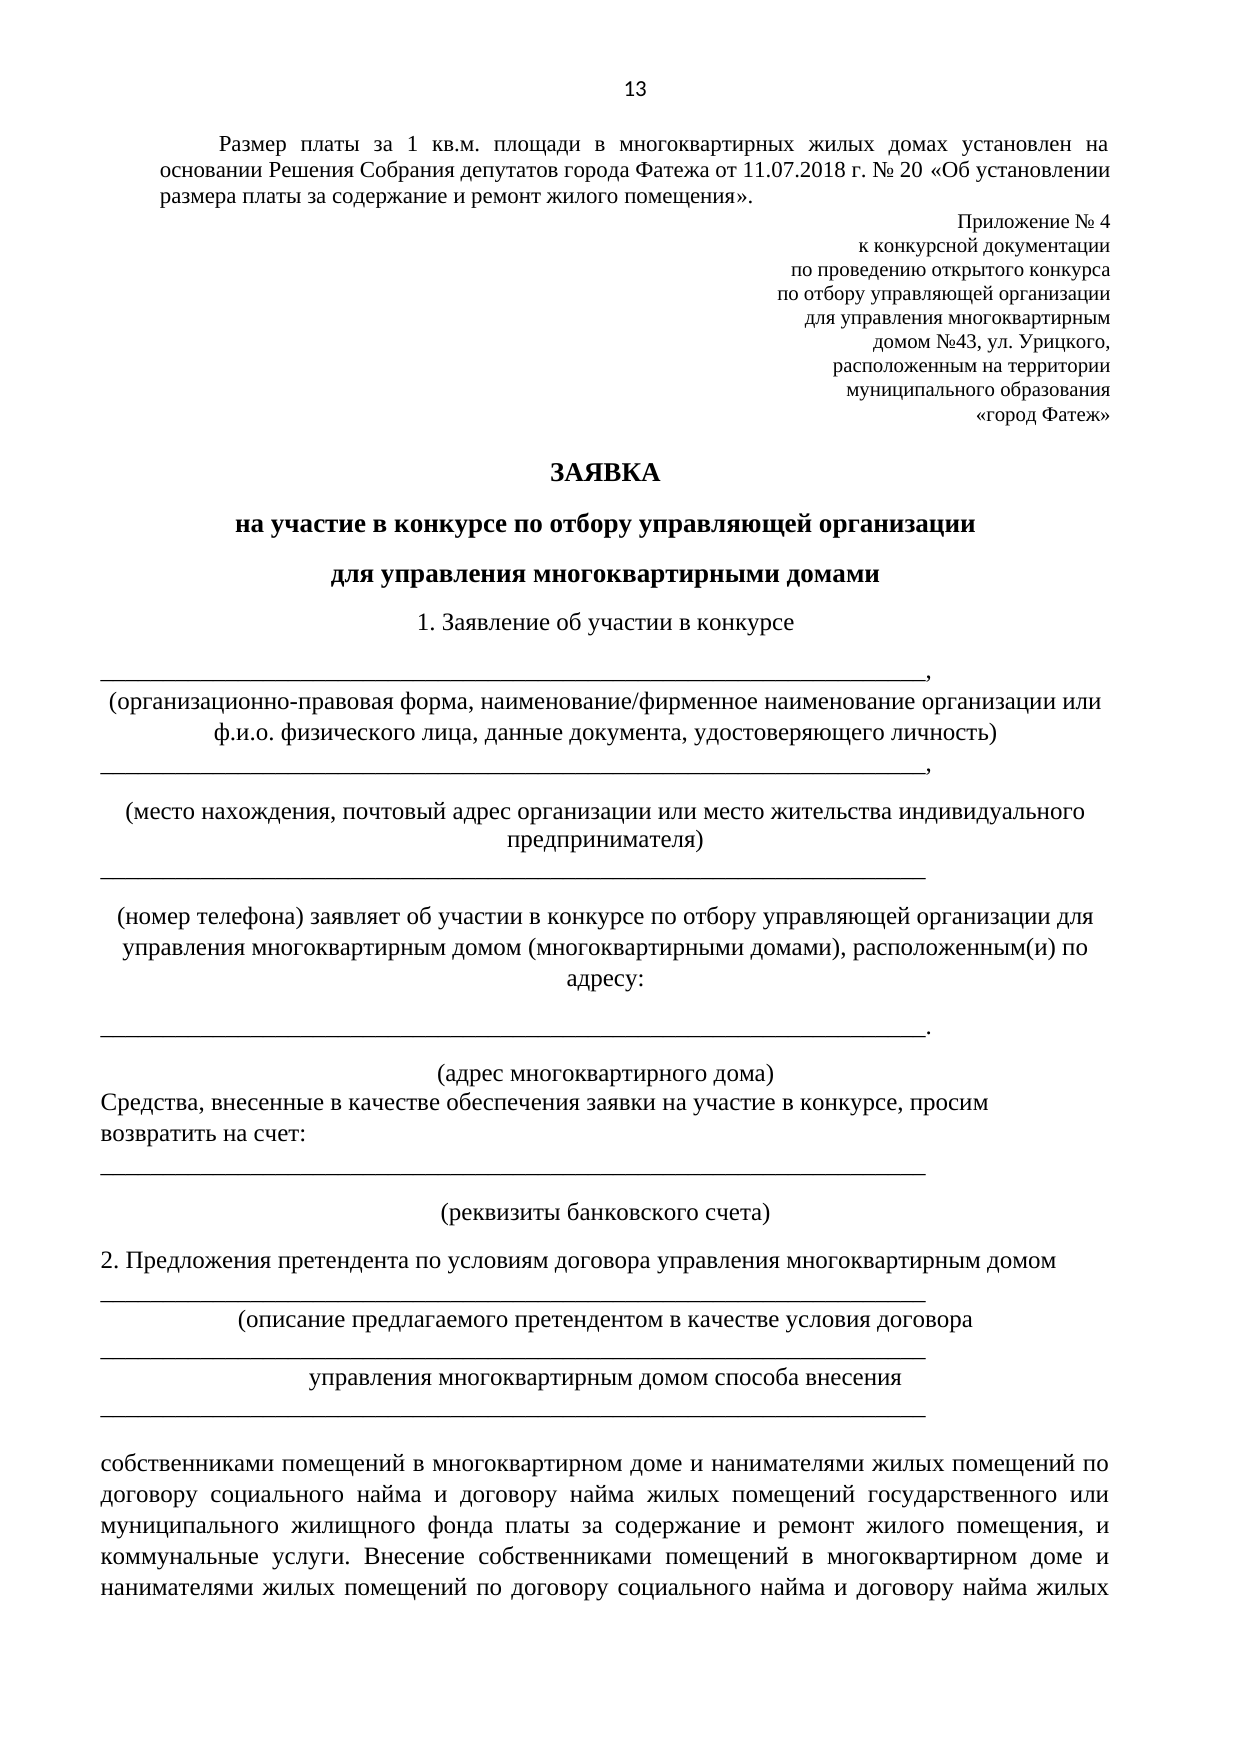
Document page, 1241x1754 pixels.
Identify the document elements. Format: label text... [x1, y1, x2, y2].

text (номер телефона) заявляет об участии в конкурсе по отбору управляющей организации для управления многоквартирным домом (многоквартирными домами), расположенным(и) по адресу: [100, 901, 1110, 992]
text на участие в конкурсе по отбору управляющей организации [100, 507, 1110, 538]
text Средства, внесенные в качестве обеспечения заявки на участие в конкурсе, просим возвратить на счет: [100, 1087, 1110, 1147]
text 1. Заявление об участии в конкурсе [100, 607, 1110, 636]
text Размер платы за 1 кв.м. площади в многоквартирных жилых домах установлен на основании Решения Собрания депутатов города Фатежа от 11.07.2018 г. № 20 «Об установлении размера платы за содержание и ремонт жилого помещения». [159, 130, 1110, 192]
text к конкурсной документации по проведению открытого конкурса по отбору управляющей организации для управления многоквартирным домом №43, ул. Урицкого, расположенным на территории муниципального образования «город Фатеж» [776, 233, 1110, 426]
text управления многоквартирным домом способа внесения [100, 1362, 1110, 1391]
text ЗАЯВКА [100, 457, 1110, 488]
text __________________________________________________________________ [100, 853, 1110, 882]
text (организационно-правовая форма, наименование/фирменное наименование организации или ф.и.о. физического лица, данные документа, удостоверяющего личность) [100, 686, 1110, 746]
text __________________________________________________________________ [100, 1391, 1110, 1419]
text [100, 1448, 1110, 1601]
text __________________________________________________________________, [100, 655, 1110, 684]
text __________________________________________________________________, [100, 748, 1110, 777]
text для управления многоквартирными домами [100, 557, 1110, 588]
text __________________________________________________________________ [100, 1276, 1110, 1304]
text 2. Предложения претендента по условиям договора управления многоквартирным домом [100, 1245, 1110, 1273]
text (место нахождения, почтовый адрес организации или место жительства индивидуального предпринимателя) [100, 796, 1110, 853]
text __________________________________________________________________. [100, 1011, 1110, 1039]
text __________________________________________________________________ [100, 1333, 1110, 1362]
text Приложение № 4 [776, 209, 1110, 233]
text (адрес многоквартирного дома) [100, 1058, 1110, 1087]
text (реквизиты банковского счета) [100, 1197, 1110, 1226]
text __________________________________________________________________ [100, 1149, 1110, 1178]
text (описание предлагаемого претендентом в качестве условия договора [100, 1304, 1110, 1333]
